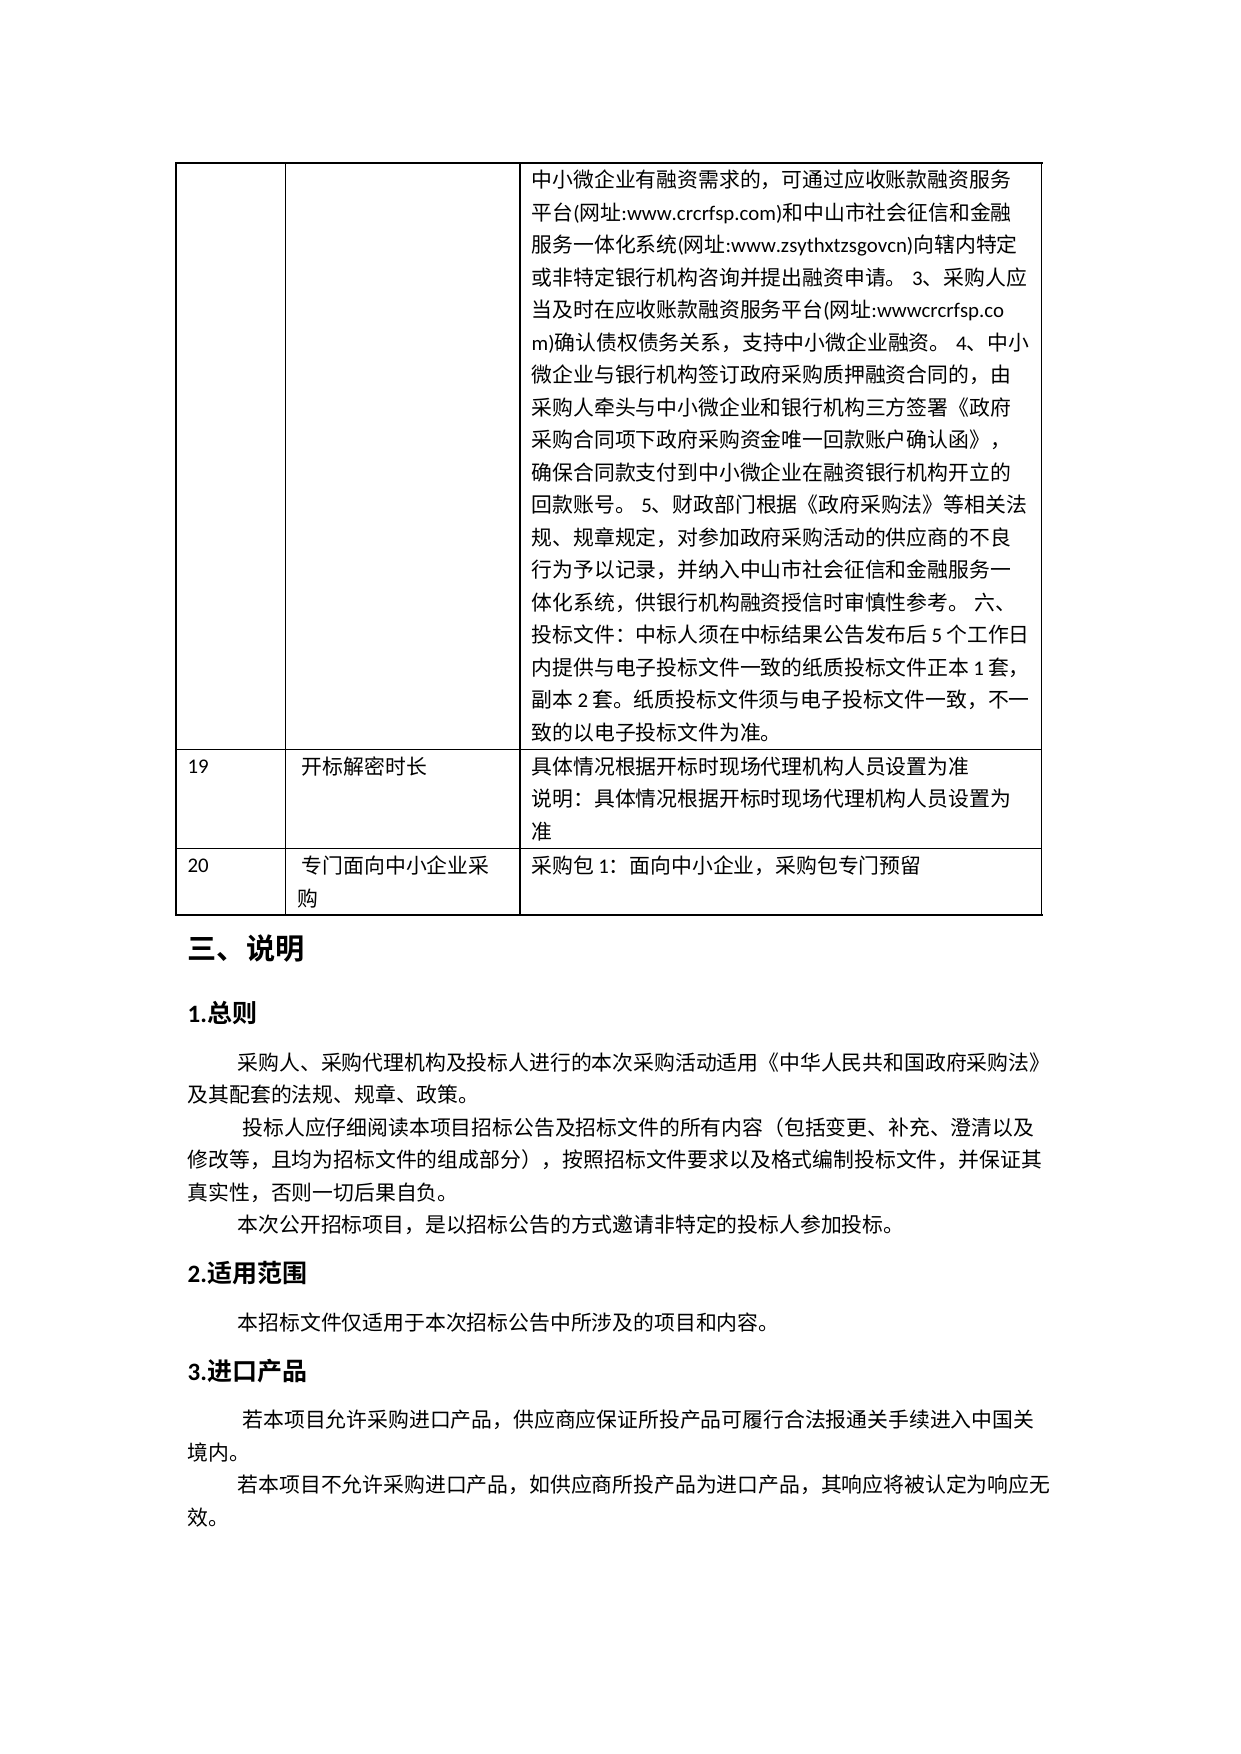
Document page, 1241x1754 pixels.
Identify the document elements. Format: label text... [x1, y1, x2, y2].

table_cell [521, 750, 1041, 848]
text 3.进口产品 [187, 1338, 1053, 1403]
text 投标人应仔细阅读本项目招标公告及招标文件的所有内容（包括变更、补充、澄清以及修改等，且均为招标文件的组成部分），按照招标文件要求以及格式编制投标文件，并保证其真实性，否则一切后果自负。 [187, 1111, 1053, 1208]
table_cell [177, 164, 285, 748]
text 1.总则 [187, 981, 1053, 1046]
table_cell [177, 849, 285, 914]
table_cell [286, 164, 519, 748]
text 本招标文件仅适用于本次招标公告中所涉及的项目和内容。 [187, 1306, 1053, 1338]
text 若本项目允许采购进口产品，供应商应保证所投产品可履行合法报通关手续进入中国关境内。 [187, 1403, 1053, 1468]
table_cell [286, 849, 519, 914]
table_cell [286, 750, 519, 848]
text 三、说明 [187, 916, 1053, 981]
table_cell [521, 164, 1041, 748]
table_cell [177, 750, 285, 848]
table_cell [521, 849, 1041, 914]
text 采购人、采购代理机构及投标人进行的本次采购活动适用《中华人民共和国政府采购法》及其配套的法规、规章、政策。 [187, 1046, 1053, 1111]
text 2.适用范围 [187, 1241, 1053, 1306]
text 若本项目不允许采购进口产品，如供应商所投产品为进口产品，其响应将被认定为响应无效。 [187, 1468, 1053, 1533]
text 本次公开招标项目，是以招标公告的方式邀请非特定的投标人参加投标。 [187, 1208, 1053, 1241]
